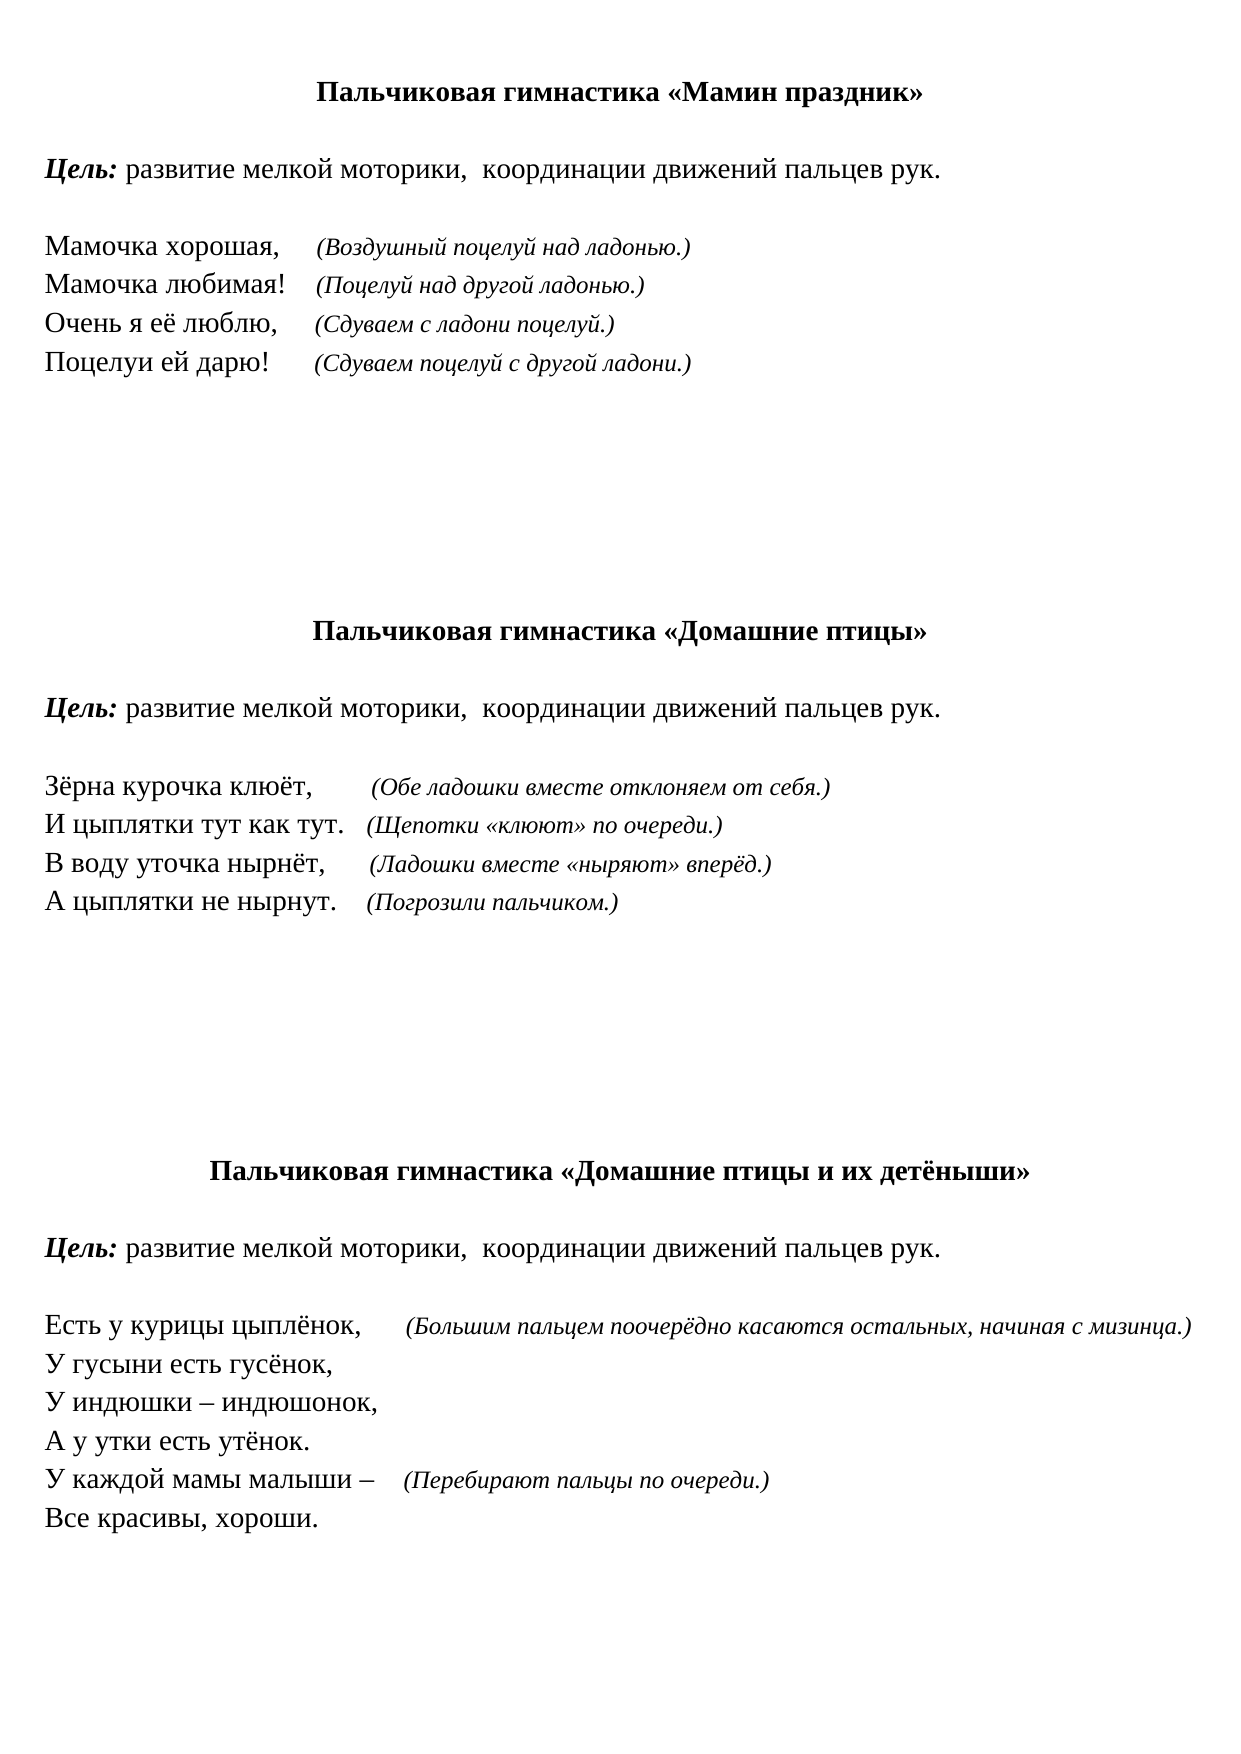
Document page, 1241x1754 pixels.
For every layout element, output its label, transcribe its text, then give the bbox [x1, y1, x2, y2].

text Все красивы, хороши. [44, 1500, 1196, 1533]
text Зёрна курочка клюёт, (Обе ладошки вместе отклоняем от себя.) [44, 768, 1196, 801]
text Мамочка хорошая, (Воздушный поцелуй над ладонью.) [44, 228, 1196, 262]
text Очень я её люблю, (Сдуваем с ладони поцелуй.) [44, 305, 1196, 339]
text У индюшки – индюшонок, [44, 1384, 1196, 1418]
text Пальчиковая гимнастика «Домашние птицы и их детёныши» [44, 1153, 1196, 1187]
text А у утки есть утёнок. [44, 1423, 1196, 1456]
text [44, 151, 1196, 184]
text Пальчиковая гимнастика «Мамин праздник» [44, 74, 1196, 107]
text В воду уточка нырнёт, (Ладошки вместе «ныряют» вперёд.) [44, 845, 1196, 878]
text И цыплятки тут как тут. (Щепотки «клюют» по очереди.) [44, 806, 1196, 840]
text У гусыни есть гусёнок, [44, 1346, 1196, 1379]
text Пальчиковая гимнастика «Домашние птицы» [44, 613, 1196, 647]
text А цыплятки не нырнут. (Погрозили пальчиком.) [44, 883, 1196, 917]
text Мамочка любимая! (Поцелуй над другой ладонью.) [44, 267, 1196, 300]
text Поцелуи ей дарю! (Сдуваем поцелуй с другой ладони.) [44, 344, 1196, 377]
text Есть у курицы цыплёнок, (Большим пальцем поочерёдно касаются остальных, начиная с мизинца.) [44, 1307, 1196, 1341]
text У каждой мамы малыши – (Перебирают пальцы по очереди.) [44, 1461, 1196, 1495]
text Цель: развитие мелкой моторики, координации движений пальцев рук. [44, 691, 1196, 724]
text Цель: развитие мелкой моторики, координации движений пальцев рук. [44, 1230, 1196, 1264]
